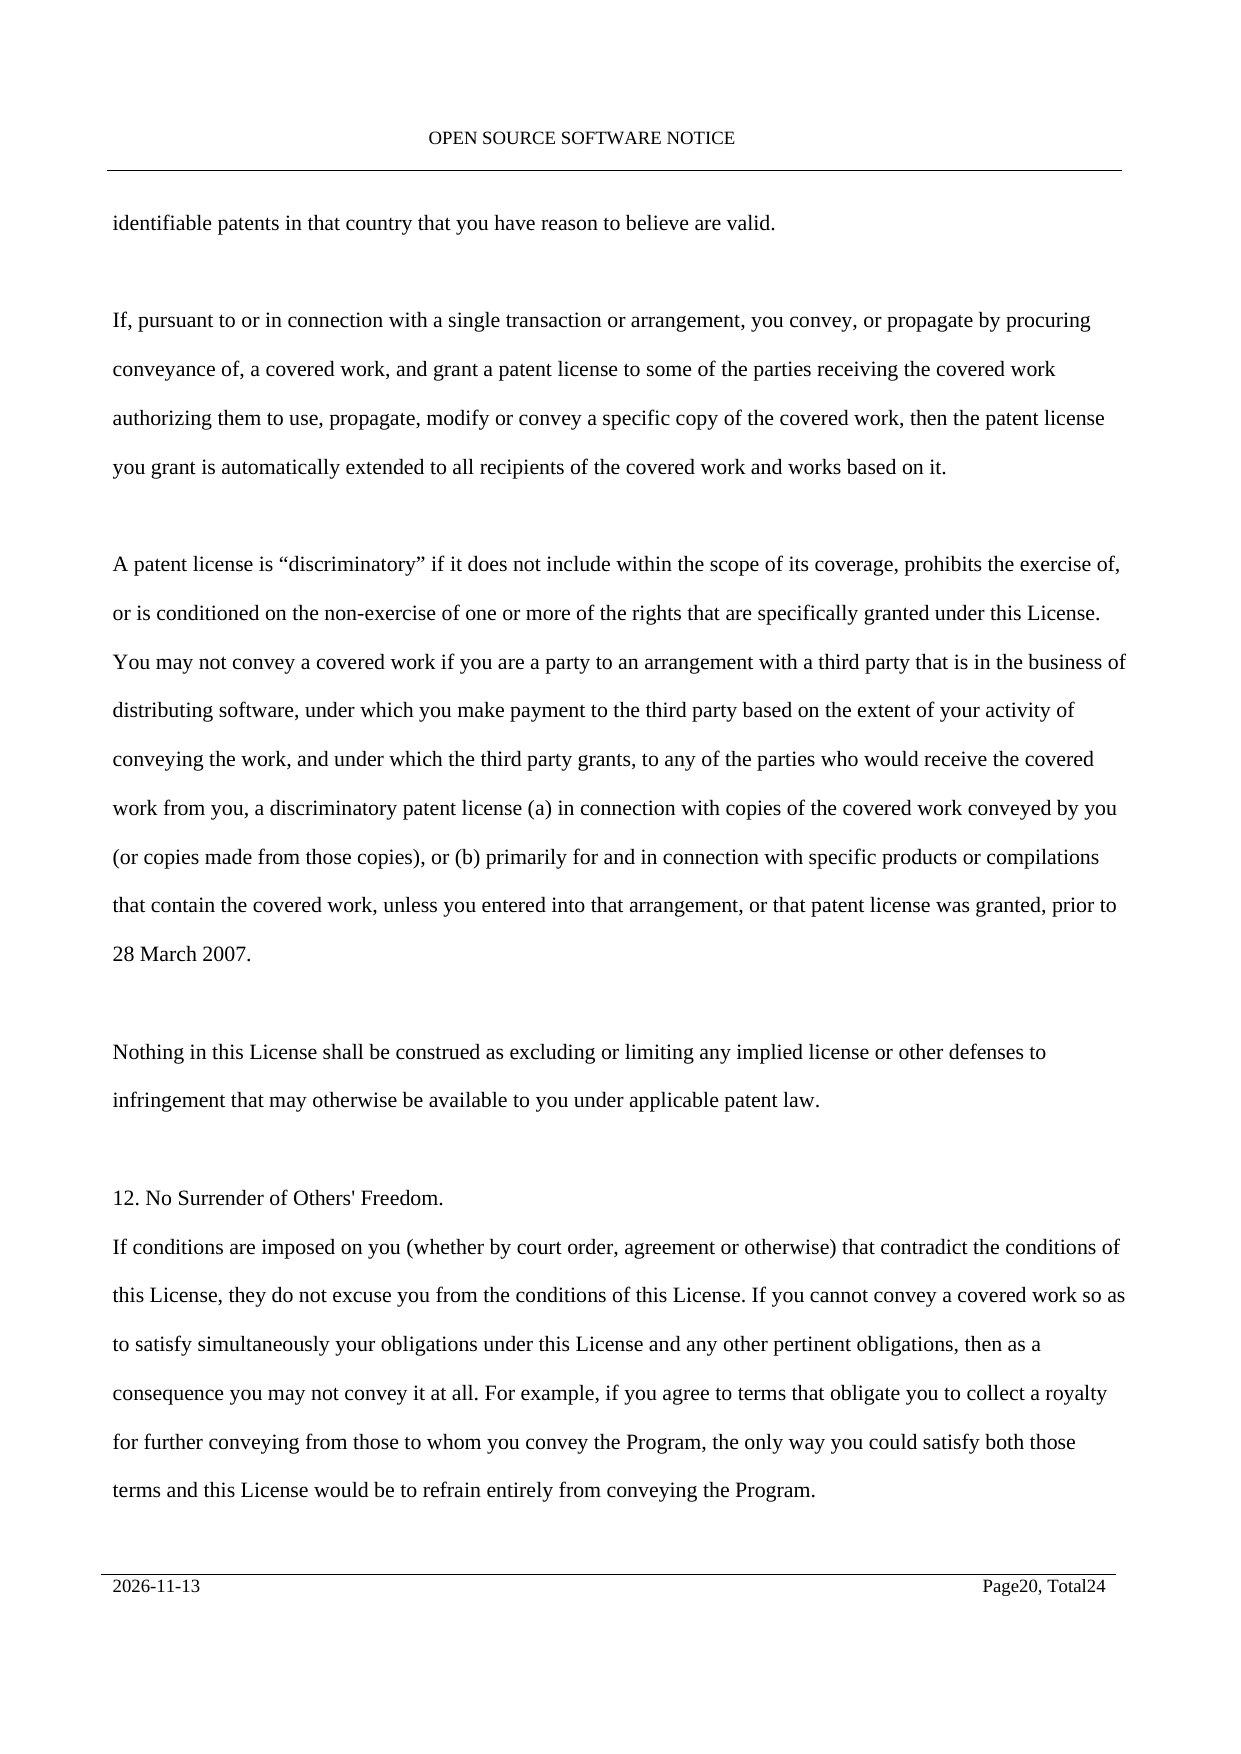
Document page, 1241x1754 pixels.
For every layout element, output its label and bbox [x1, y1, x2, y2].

text [112, 206, 1128, 1506]
